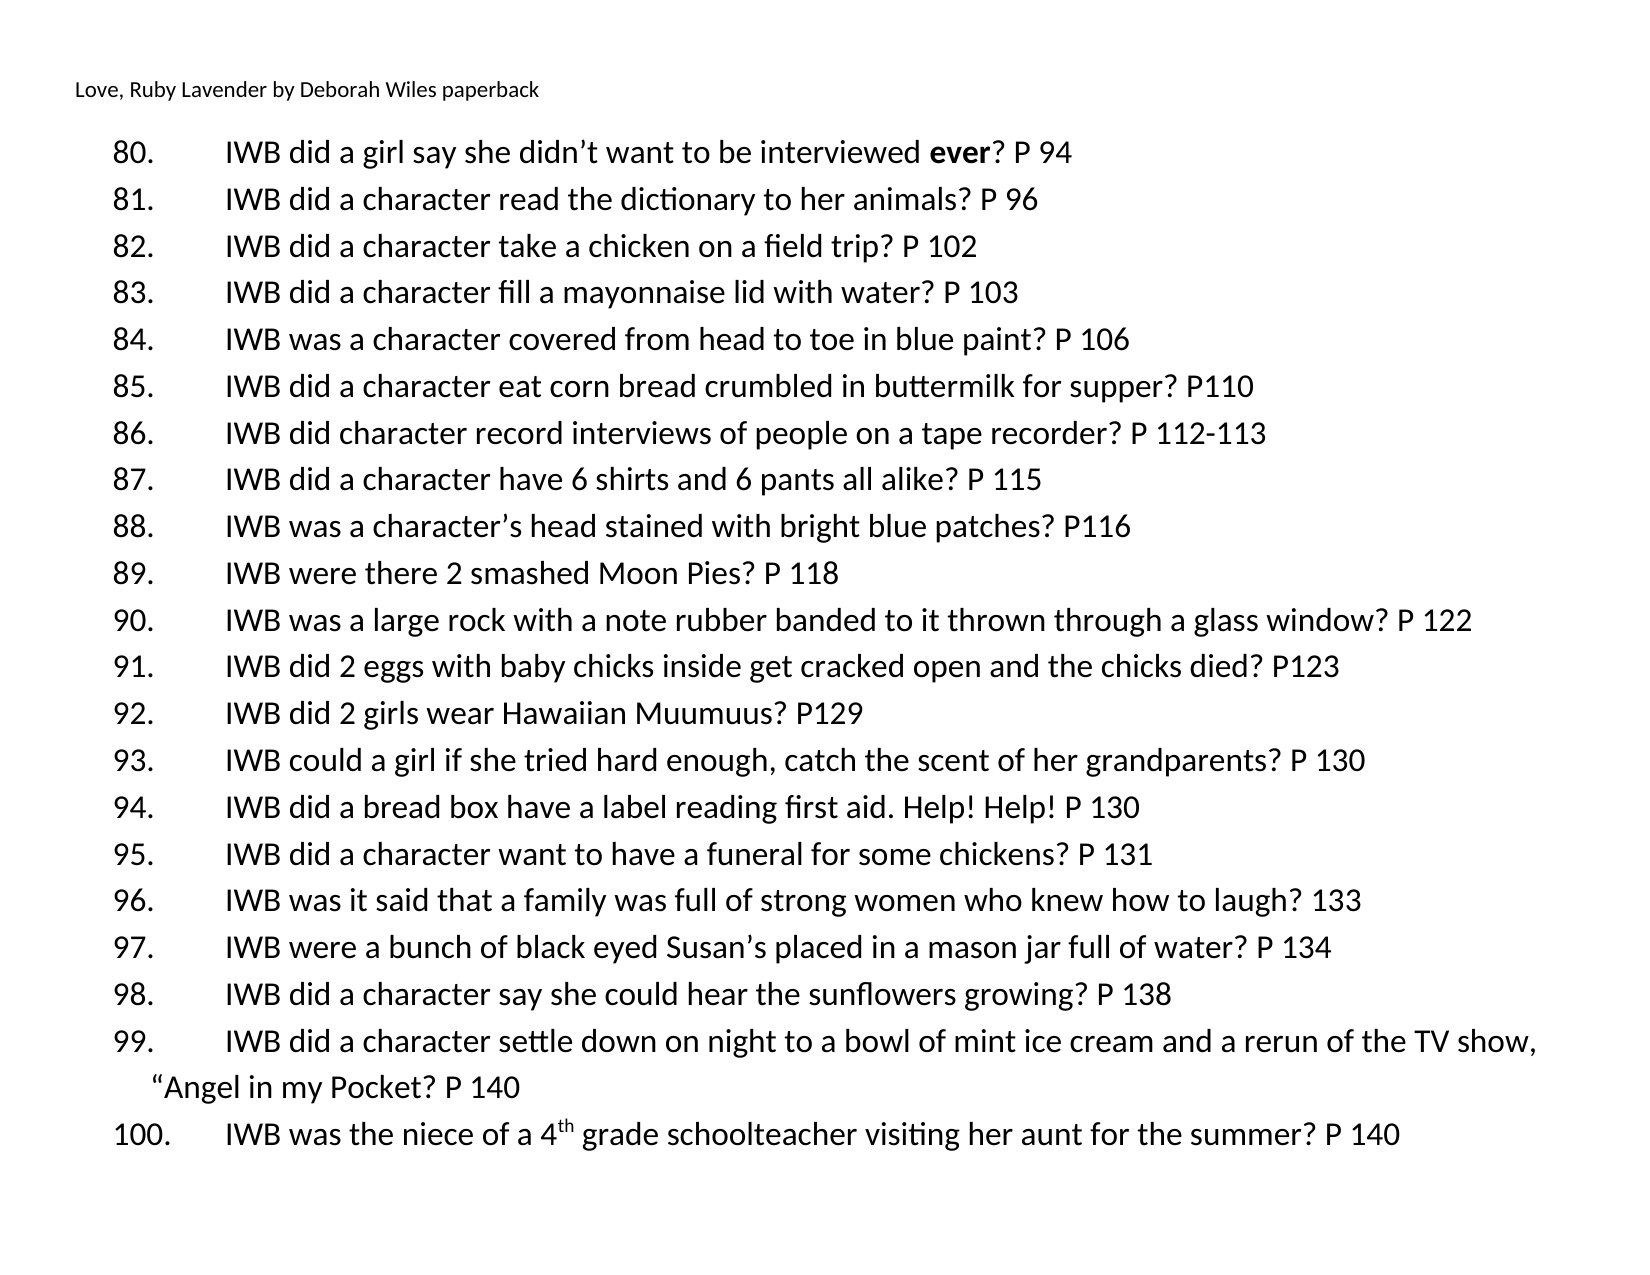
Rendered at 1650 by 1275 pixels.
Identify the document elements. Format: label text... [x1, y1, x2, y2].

list IWB was it said that a family was full of strong women who knew how to laugh? 133 [112, 879, 1575, 920]
list IWB did a girl say she didn’t want to be interviewed ever? P 94 [112, 131, 1575, 172]
list IWB did a bread box have a label reading first aid. Help! Help! P 130 [112, 786, 1575, 827]
list IWB could a girl if she tried hard enough, catch the scent of her grandparents? P 130 [112, 739, 1575, 780]
list IWB did a character fill a mayonnaise lid with water? P 103 [112, 271, 1575, 312]
list IWB did a character say she could hear the sunflowers growing? P 138 [112, 973, 1575, 1014]
list IWB were a bunch of black eyed Susan’s placed in a mason jar full of water? P 134 [112, 926, 1575, 967]
list IWB did a character want to have a funeral for some chickens? P 131 [112, 833, 1575, 873]
list IWB did a character settle down on night to a bowl of mint ice cream and a rerun of the TV show, “Angel in my Pocket? P 140 [112, 1020, 1575, 1107]
list IWB did a character read the dictionary to her animals? P 96 [112, 178, 1575, 218]
list IWB was a character’s head stained with bright blue patches? P116 [112, 505, 1575, 546]
list IWB did a character take a chicken on a field trip? P 102 [112, 224, 1575, 265]
list IWB was a large rock with a note rubber banded to it thrown through a glass window? P 122 [112, 599, 1575, 639]
list IWB did 2 eggs with baby chicks inside get cracked open and the chicks died? P123 [112, 646, 1575, 686]
list IWB did 2 girls wear Hawaiian Muumuus? P129 [112, 692, 1575, 733]
list IWB did a character have 6 shirts and 6 pants all alike? P 115 [112, 458, 1575, 499]
list IWB was the niece of a 4th grade schoolteacher visiting her aunt for the summer? P 140 [112, 1113, 1575, 1154]
list IWB was a character covered from head to toe in blue paint? P 106 [112, 318, 1575, 359]
list IWB were there 2 smashed Moon Pies? P 118 [112, 552, 1575, 593]
list IWB did a character eat corn bread crumbled in buttermilk for supper? P110 [112, 365, 1575, 406]
list IWB did character record interviews of people on a tape recorder? P 112-113 [112, 412, 1575, 452]
